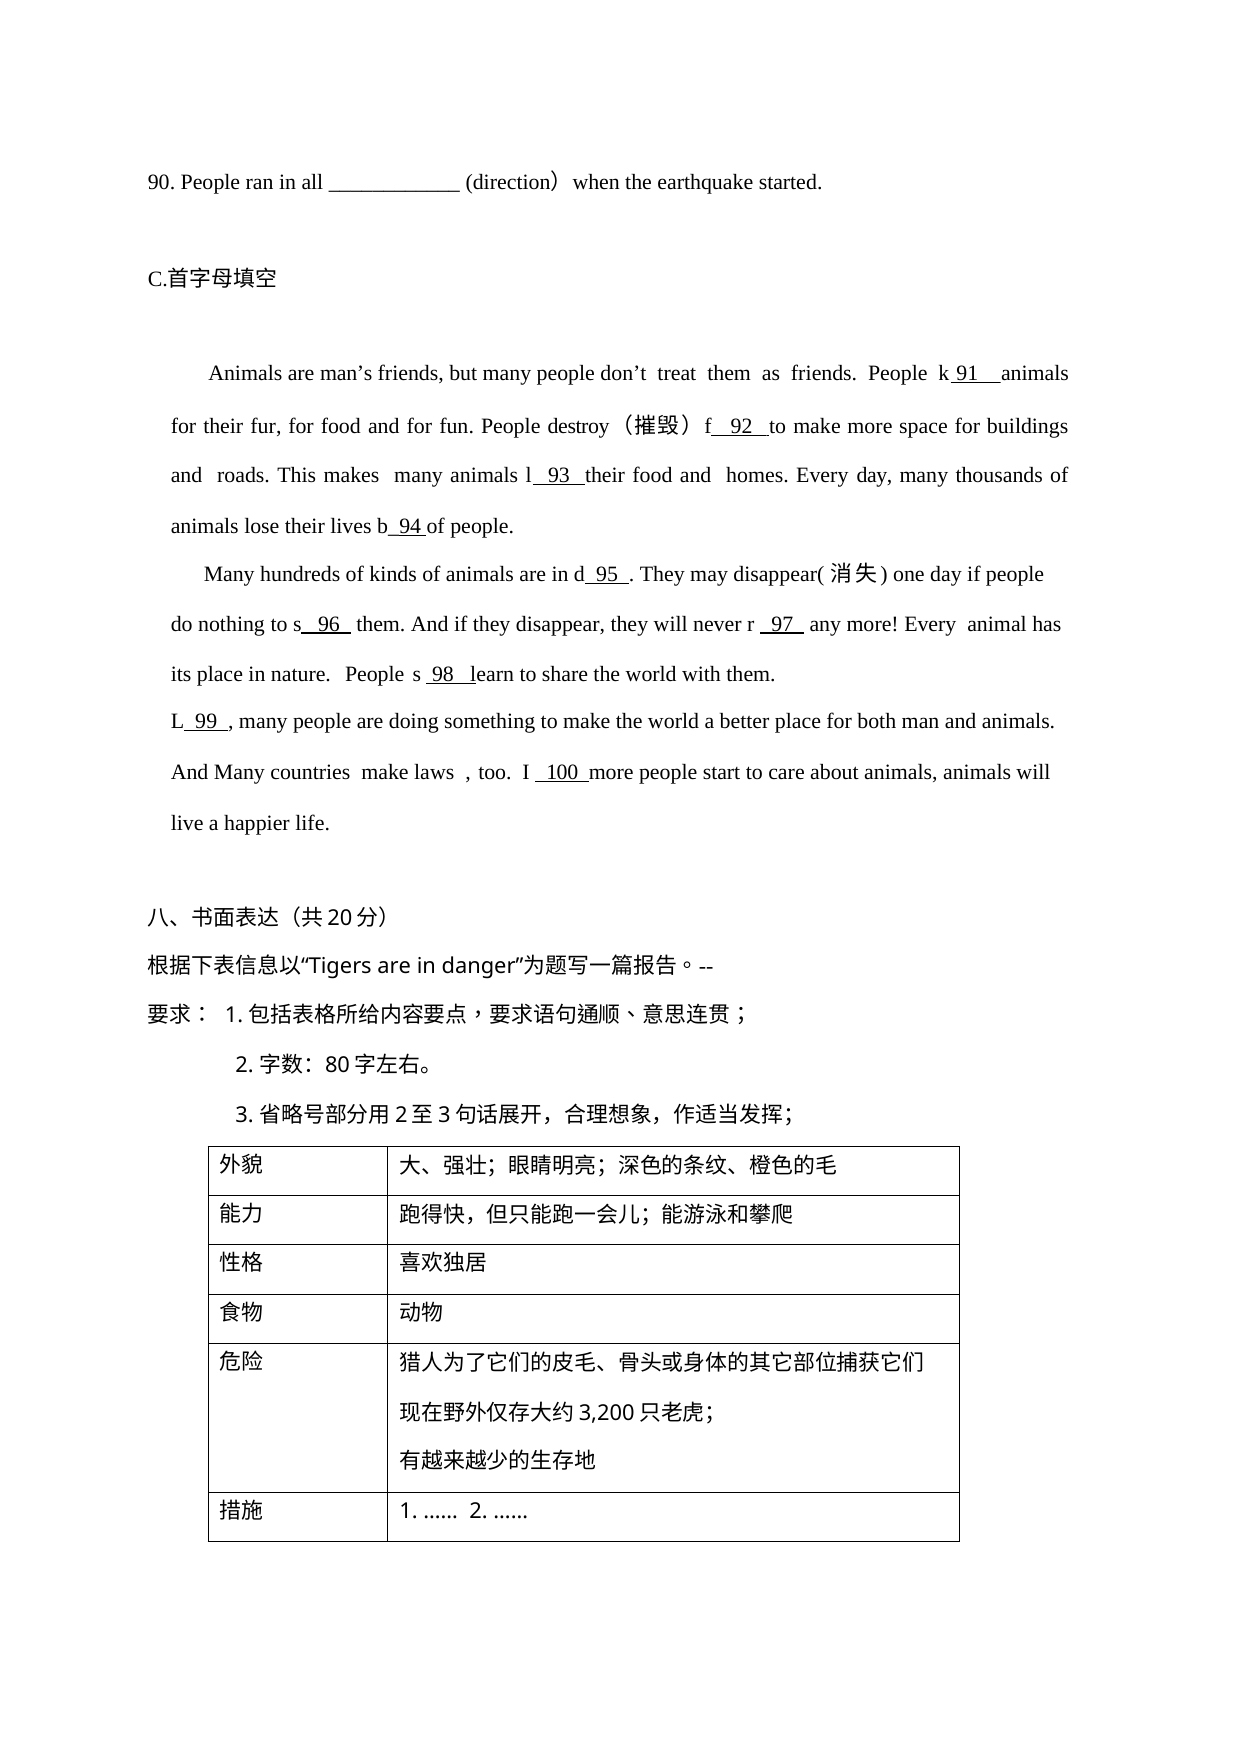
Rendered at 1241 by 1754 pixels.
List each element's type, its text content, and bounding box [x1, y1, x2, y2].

table_header 大、强壮；眼睛明亮；深色的条纹、橙色的毛 [388, 1147, 959, 1195]
table_cell 性格 [209, 1245, 387, 1293]
table_cell 措施 [209, 1493, 387, 1541]
text C.首字母填空 [148, 259, 1069, 293]
table_cell 动物 [388, 1295, 959, 1343]
text Many hundreds of kinds of animals are in d 95 . They may disappear( 消失) one day if people do nothing to s 96 them. And if they disappear, they will never r 97 any more! Every animal has its place in nature. People s 98 learn to share the world with them. [171, 555, 1066, 691]
text 90. People ran in all ____________ (direction）when the earthquake started. [148, 163, 1093, 197]
table_cell 能力 [209, 1196, 387, 1244]
text 要求： 1. 包括表格所给内容要点，要求语句通顺、意思连贯； [148, 997, 1093, 1031]
text 3. 省略号部分用2至3句话展开，合理想象，作适当发挥； [148, 1096, 1093, 1130]
text 八、书面表达（共20分） [148, 899, 1093, 933]
table_cell 喜欢独居 [388, 1245, 959, 1293]
table_cell 跑得快，但只能跑一会儿；能游泳和攀爬 [388, 1196, 959, 1244]
table_cell 危险 [209, 1344, 387, 1492]
table_cell 食物 [209, 1295, 387, 1343]
text Animals are man’s friends, but many people don’t treat them as friends. People k 91 animals for their fur, for food and for fun. People destroy（摧毁）f 92 to make more space for buildings and roads. This makes many animals l 93 their food and homes. Every day, many thousands of animals lose their lives b_94 of people. [171, 356, 1069, 543]
text L 99 , many people are doing something to make the world a better place for both man and animals. And Many countries make laws , too. I 100 more people start to care about animals, animals will live a happier life. [171, 704, 1066, 839]
table_header 外貌 [209, 1147, 387, 1195]
table_cell 1. …… 2. …… [388, 1493, 959, 1541]
table_cell 猎人为了它们的皮毛、骨头或身体的其它部位捕获它们 现在野外仅存大约3,200只老虎； 有越来越少的生存地 [388, 1344, 959, 1492]
text 2. 字数：80字左右。 [148, 1046, 1093, 1080]
text 根据下表信息以“Tigers are in danger”为题写一篇报告。-- [148, 948, 1093, 982]
